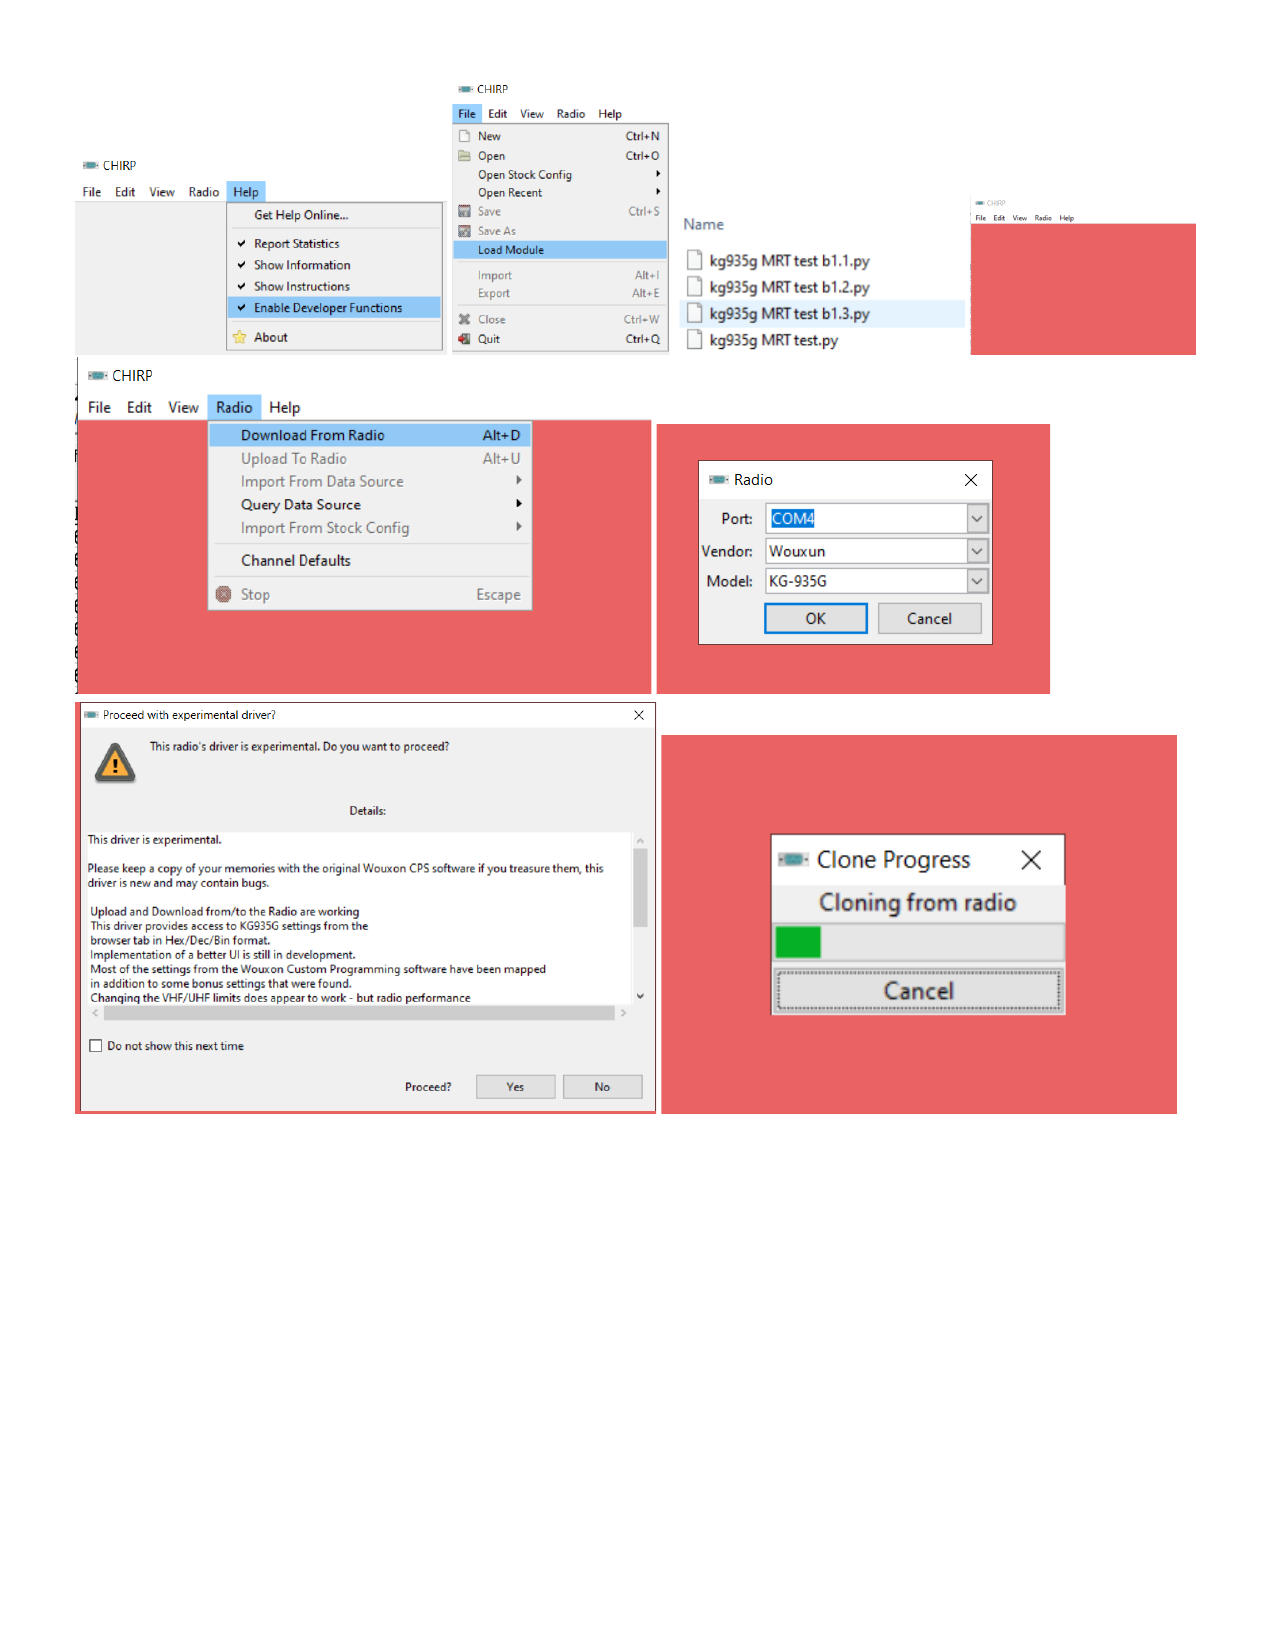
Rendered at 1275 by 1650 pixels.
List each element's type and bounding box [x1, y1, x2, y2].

picture [970, 195, 1196, 355]
picture [75, 357, 652, 694]
picture [75, 702, 657, 1114]
picture [656, 424, 1051, 694]
picture [75, 150, 448, 355]
picture [661, 735, 1177, 1114]
picture [452, 75, 670, 355]
picture [674, 215, 966, 355]
